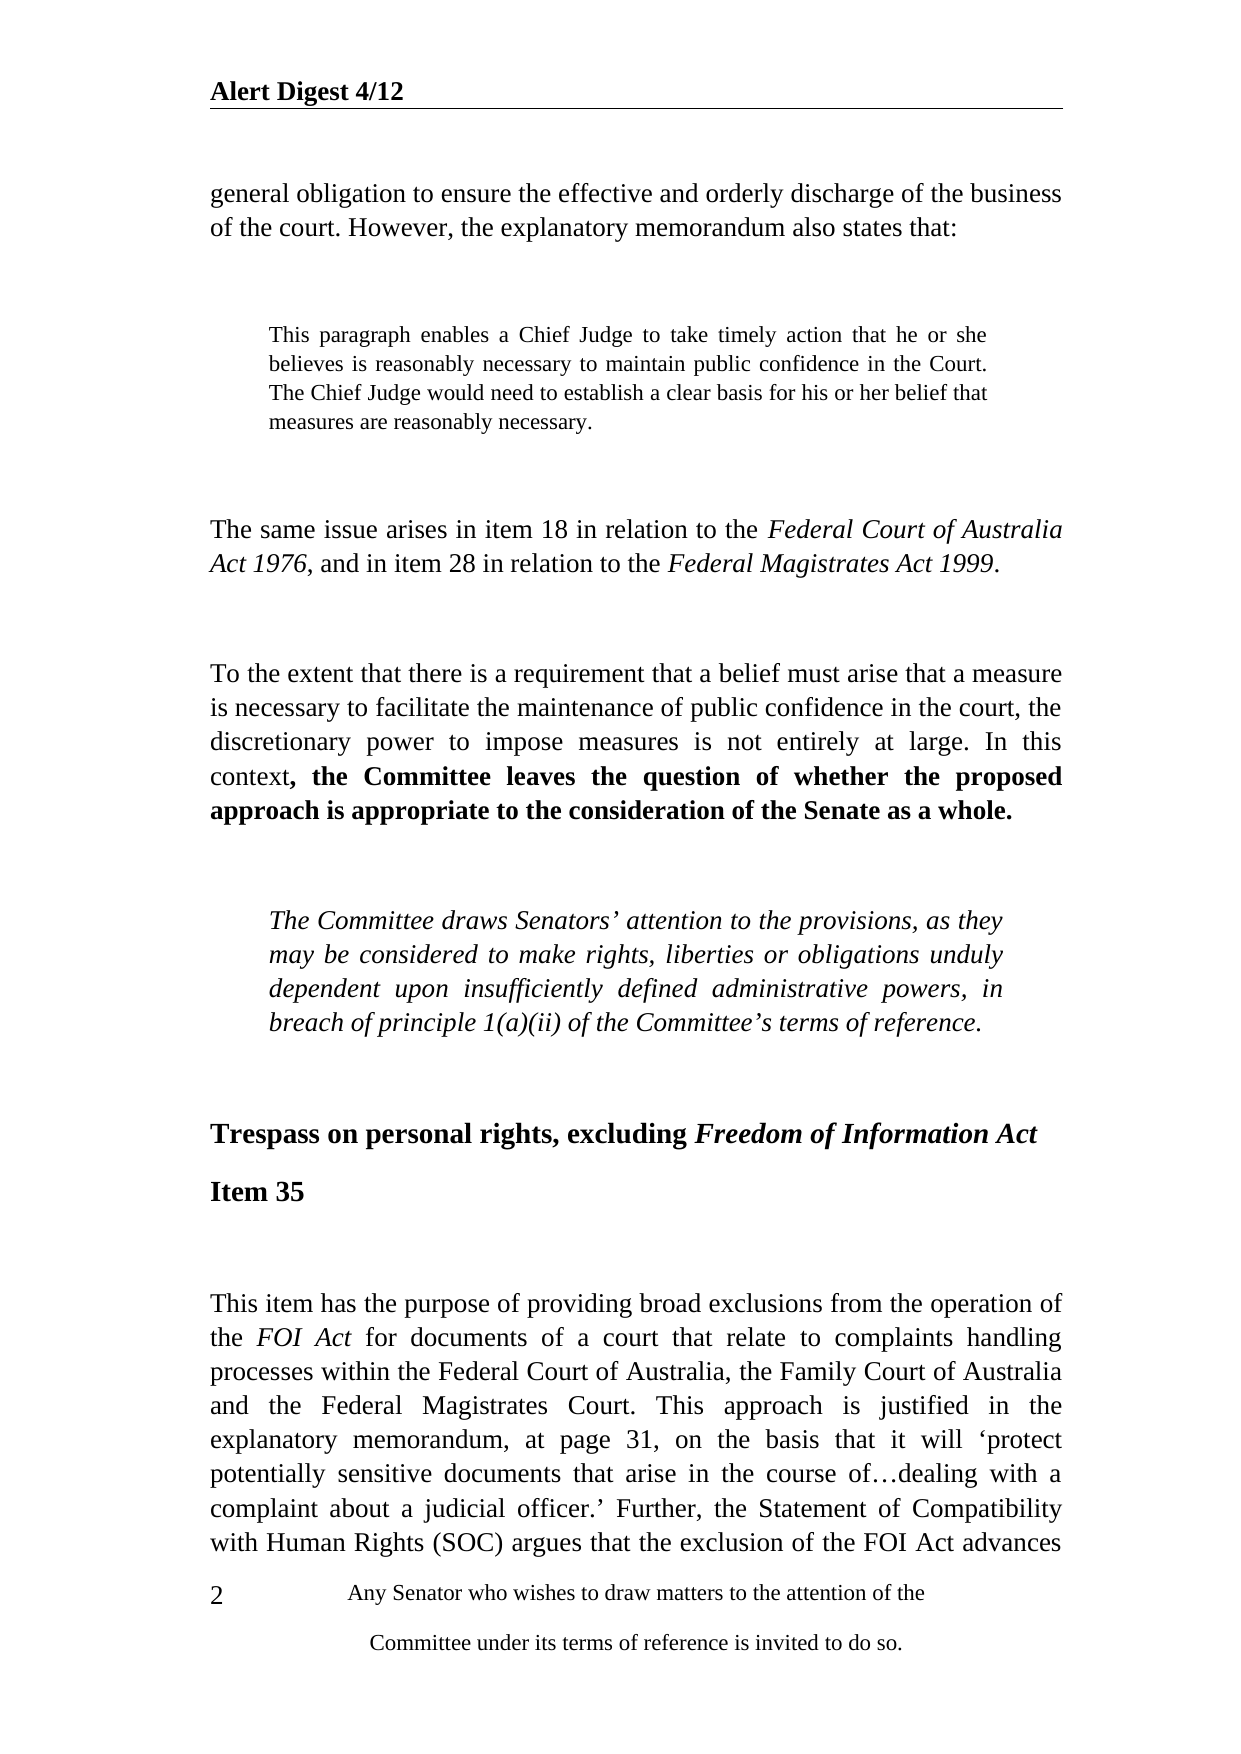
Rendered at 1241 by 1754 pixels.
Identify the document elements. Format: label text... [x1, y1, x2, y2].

text To the extent that there is a requirement that a belief must arise that a measure is necessary to facilitate the maintenance of public confidence in the court, the discretionary power to impose measures is not entirely at large. In this context, the Committee leaves the question of whether the proposed approach is appropriate to the consideration of the Senate as a whole. [210, 657, 1063, 825]
text The same issue arises in item 18 in relation to the Federal Court of Australia Act 1976, and in item 28 in relation to the Federal Magistrates Act 1999. [210, 513, 1063, 578]
text The Committee draws Senators’ attention to the provisions, as they may be considered to make rights, liberties or obligations unduly dependent upon insufficiently defined administrative powers, in breach of principle 1(a)(ii) of the Committee’s terms of reference. [269, 904, 1004, 1037]
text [210, 177, 1063, 242]
text This paragraph enables a Chief Judge to take timely action that he or she believes is reasonably necessary to maintain public confidence in the Court. The Chief Judge would need to establish a clear basis for his or her belief that measures are reasonably necessary. [269, 321, 989, 434]
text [210, 1287, 1063, 1557]
text Item 35 [210, 1174, 1063, 1208]
text Trespass on personal rights, excluding Freedom of Information Act [210, 1116, 1063, 1150]
